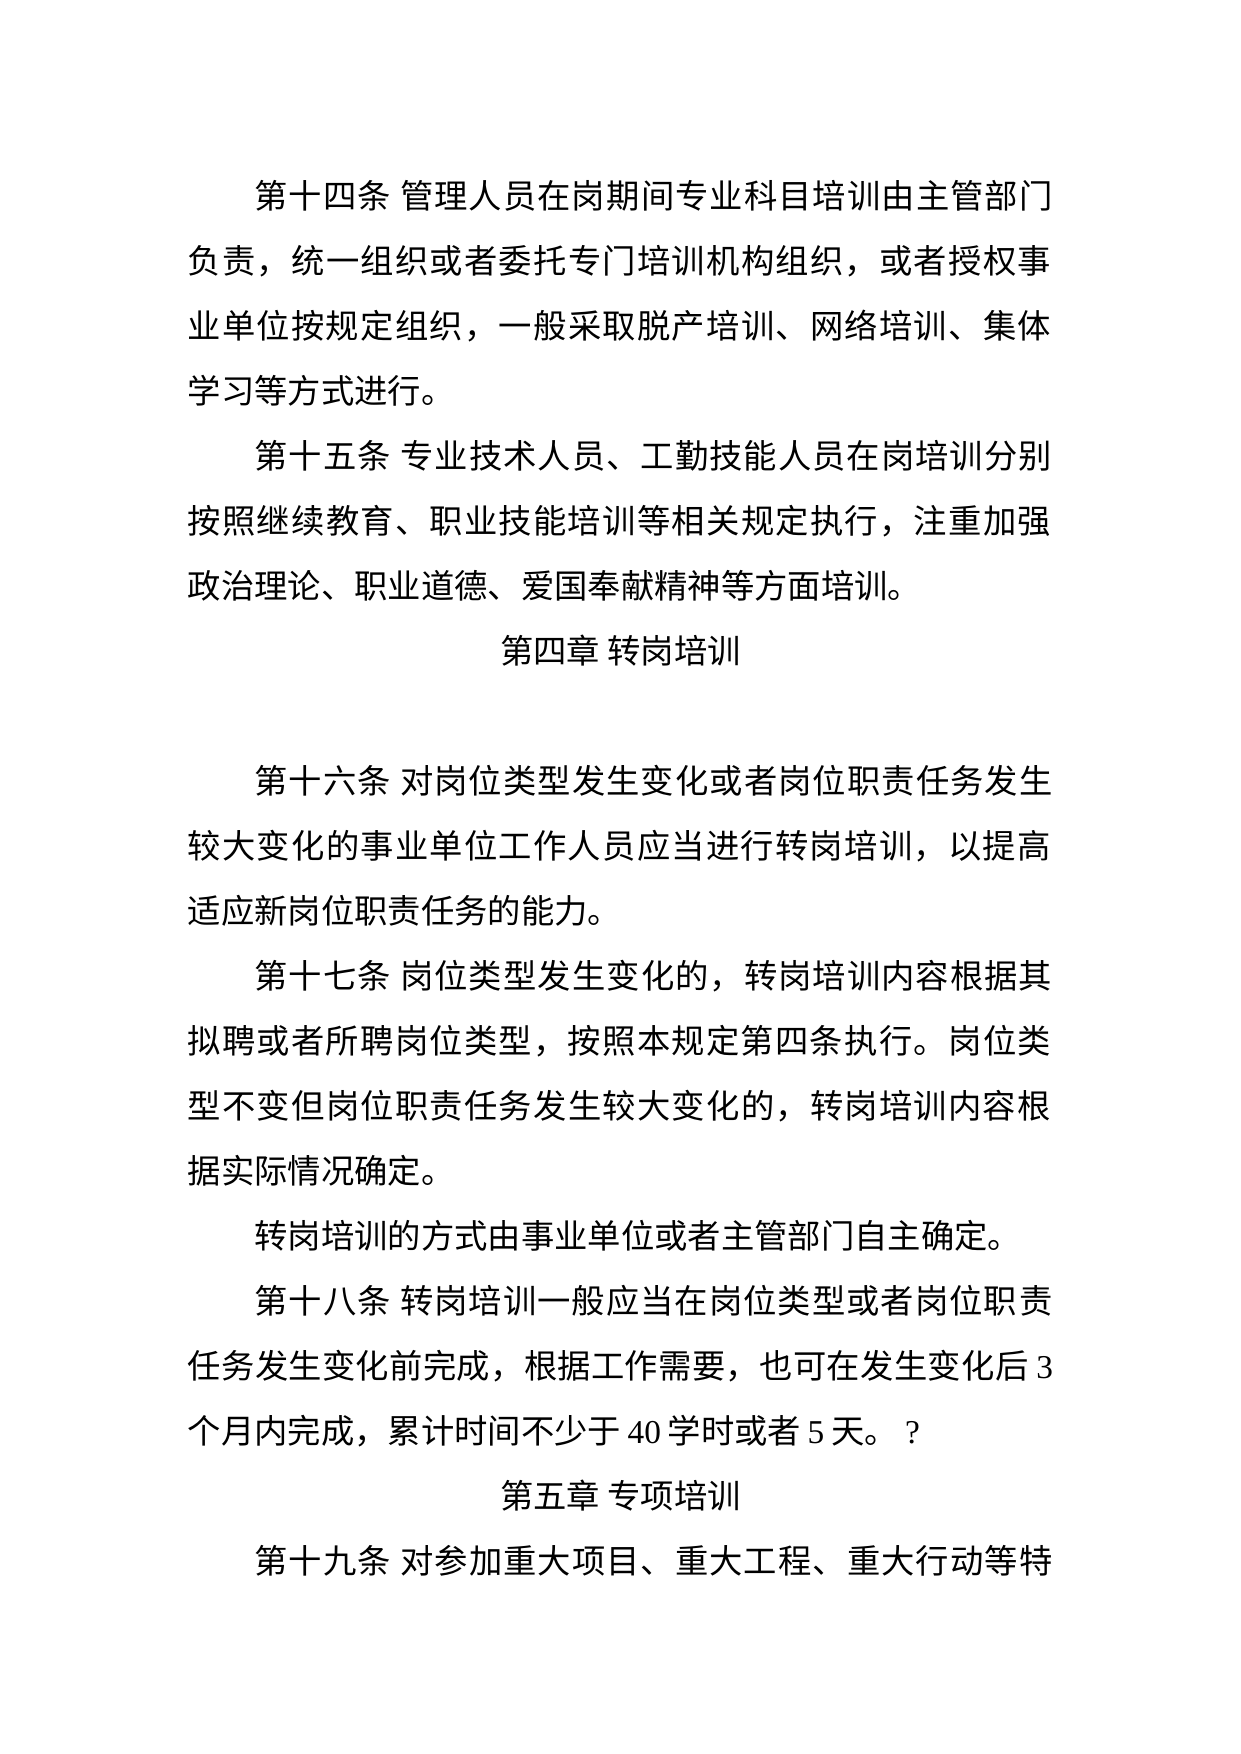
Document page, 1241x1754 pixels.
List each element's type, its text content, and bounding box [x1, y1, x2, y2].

text 第五章 专项培训 [187, 1462, 1053, 1527]
text 第四章 转岗培训 [187, 617, 1053, 682]
text 第十八条 转岗培训一般应当在岗位类型或者岗位职责任务发生变化前完成，根据工作需要，也可在发生变化后3个月内完成，累计时间不少于40学时或者5天。 ? [187, 1267, 1053, 1462]
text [187, 1527, 1053, 1592]
text 转岗培训的方式由事业单位或者主管部门自主确定。 [187, 1202, 1053, 1267]
text 第十七条 岗位类型发生变化的，转岗培训内容根据其拟聘或者所聘岗位类型，按照本规定第四条执行。岗位类型不变但岗位职责任务发生较大变化的，转岗培训内容根据实际情况确定。 [187, 942, 1053, 1202]
text 第十五条 专业技术人员、工勤技能人员在岗培训分别按照继续教育、职业技能培训等相关规定执行，注重加强政治理论、职业道德、爱国奉献精神等方面培训。 [187, 422, 1053, 617]
text 第十六条 对岗位类型发生变化或者岗位职责任务发生较大变化的事业单位工作人员应当进行转岗培训，以提高适应新岗位职责任务的能力。 [187, 747, 1053, 942]
text 第十四条 管理人员在岗期间专业科目培训由主管部门负责，统一组织或者委托专门培训机构组织，或者授权事业单位按规定组织，一般采取脱产培训、网络培训、集体学习等方式进行。 [187, 162, 1053, 422]
